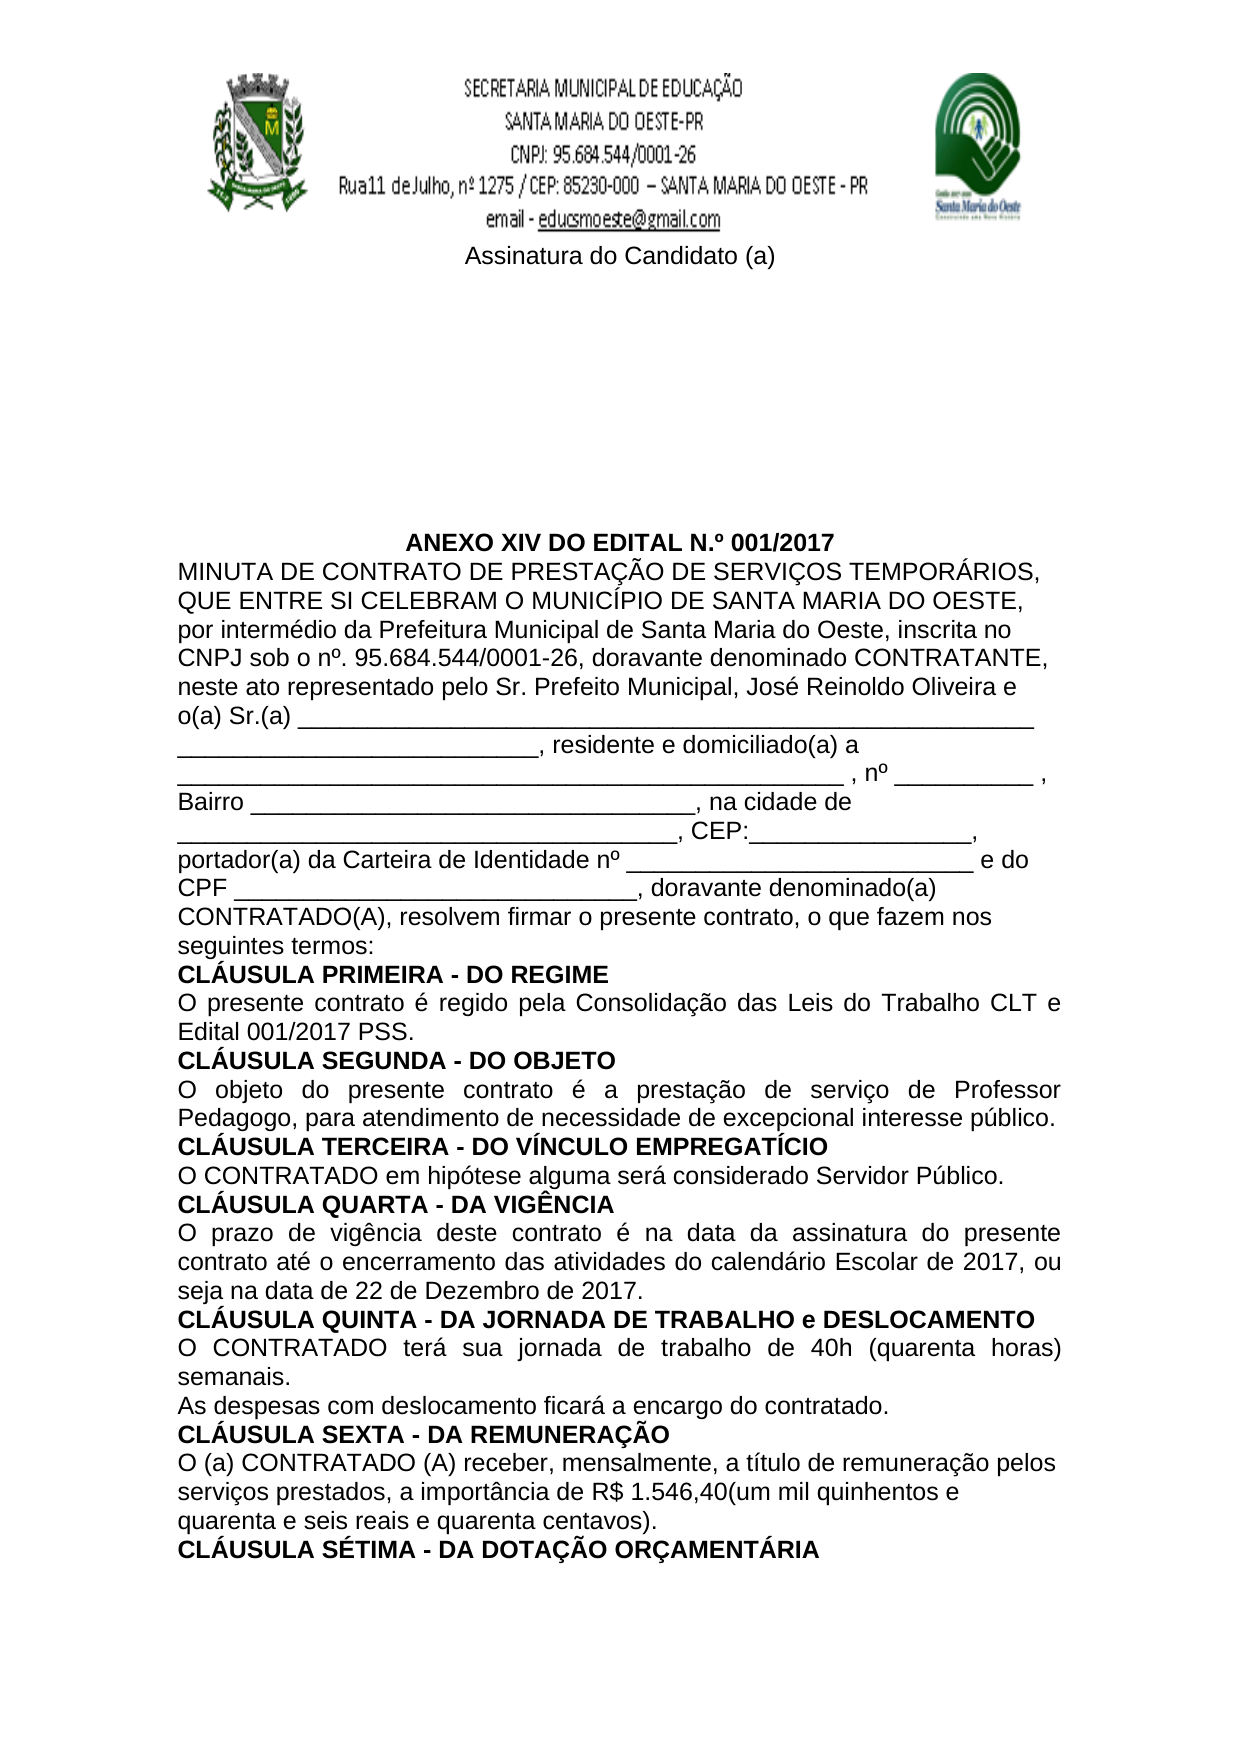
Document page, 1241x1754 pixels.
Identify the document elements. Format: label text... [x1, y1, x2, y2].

text O prazo de vigência deste contrato é na data da assinatura do presente contrato até o encerramento das atividades do calendário Escolar de 2017, ou seja na data de 22 de Dezembro de 2017. [177, 1218, 1063, 1305]
text CLÁUSULA QUARTA - DA VIGÊNCIA [177, 1190, 1063, 1218]
text As despesas com deslocamento ficará a encargo do contratado. [177, 1391, 1063, 1420]
picture [177, 73, 1058, 241]
text CLÁUSULA TERCEIRA - DO VÍNCULO EMPREGATÍCIO [177, 1132, 1063, 1161]
text CLÁUSULA QUINTA - DA JORNADA DE TRABALHO e DESLOCAMENTO [177, 1305, 1063, 1333]
text O presente contrato é regido pela Consolidação das Leis do Trabalho CLT e Edital 001/2017 PSS. [177, 988, 1063, 1046]
text CLÁUSULA SEXTA - DA REMUNERAÇÃO [177, 1420, 1063, 1448]
text O CONTRATADO em hipótese alguma será considerado Servidor Público. [177, 1161, 1063, 1190]
text MINUTA DE CONTRATO DE PRESTAÇÃO DE SERVIÇOS TEMPORÁRIOS, QUE ENTRE SI CELEBRAM O MUNICÍPIO DE SANTA MARIA DO OESTE, por intermédio da Prefeitura Municipal de Santa Maria do Oeste, inscrita no CNPJ sob o nº. 95.684.544/0001-26, doravante denominado CONTRATANTE, neste ato representado pelo Sr. Prefeito Municipal, José Reinoldo Oliveira e o(a) Sr.(a) _____________________________________________________ [177, 557, 1063, 730]
text CLÁUSULA SÉTIMA - DA DOTAÇÃO ORÇAMENTÁRIA [177, 1535, 1063, 1563]
text CLÁUSULA PRIMEIRA - DO REGIME [177, 960, 1063, 988]
text __________________________, residente e domiciliado(a) a ________________________________________________ , nº __________ , Bairro ________________________________, na cidade de ____________________________________, CEP:________________, portador(a) da Carteira de Identidade nº _________________________ e do CPF _____________________________, doravante denominado(a) CONTRATADO(A), resolvem firmar o presente contrato, o que fazem nos seguintes termos: [177, 730, 1063, 960]
text ANEXO XIV DO EDITAL N.º 001/2017 [177, 528, 1063, 557]
text CLÁUSULA SEGUNDA - DO OBJETO [177, 1046, 1063, 1075]
text O (a) CONTRATADO (A) receber, mensalmente, a título de remuneração pelos serviços prestados, a importância de R$ 1.546,40(um mil quinhentos e quarenta e seis reais e quarenta centavos). [177, 1448, 1063, 1535]
text O objeto do presente contrato é a prestação de serviço de Professor Pedagogo, para atendimento de necessidade de excepcional interesse público. [177, 1075, 1063, 1132]
text O CONTRATADO terá sua jornada de trabalho de 40h (quarenta horas) semanais. [177, 1333, 1063, 1391]
text Assinatura do Candidato (a) [177, 241, 1063, 270]
